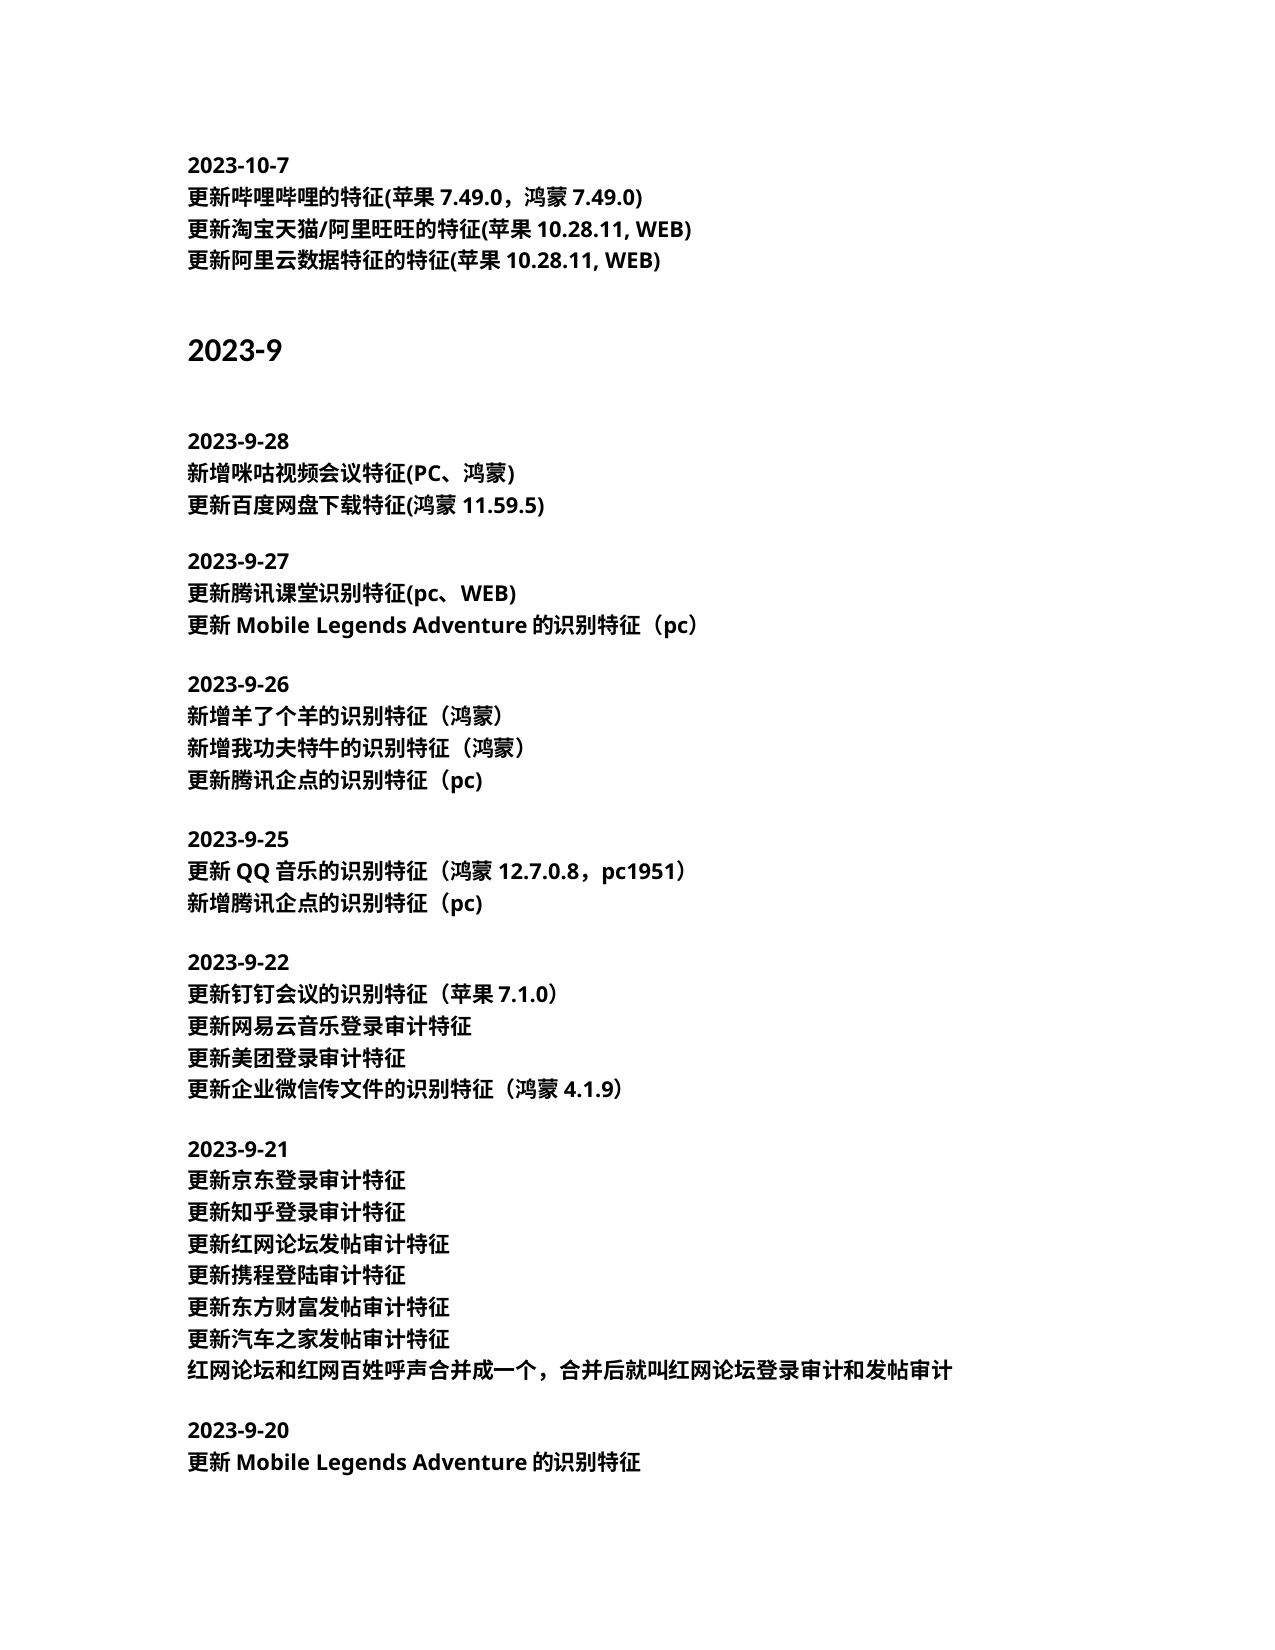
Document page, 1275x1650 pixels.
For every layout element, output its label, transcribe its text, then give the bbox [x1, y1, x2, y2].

text 更新京东登录审计特征 [187, 1163, 1087, 1195]
text 更新阿里云数据特征的特征(苹果10.28.11, WEB) [187, 243, 1087, 275]
text 更新网易云音乐登录审计特征 [187, 1009, 1087, 1041]
text 更新企业微信传文件的识别特征（鸿蒙4.1.9） [187, 1072, 1087, 1104]
text 更新Mobile Legends Adventure的识别特征 [187, 1445, 1087, 1477]
text 更新红网论坛发帖审计特征 [187, 1227, 1087, 1258]
text 更新哔哩哔哩的特征(苹果7.49.0，鸿蒙7.49.0) [187, 180, 1087, 212]
text 2023-10-7 [187, 150, 1087, 180]
text 更新Mobile Legends Adventure的识别特征（pc） [187, 608, 1087, 640]
subtitle 2023-9 [187, 329, 1087, 369]
text 更新百度网盘下载特征(鸿蒙11.59.5) [187, 488, 1087, 520]
text 2023-9-27 [187, 546, 1087, 576]
text 2023-9-20 [187, 1415, 1087, 1445]
text 2023-9-26 [187, 669, 1087, 699]
text 更新携程登陆审计特征 [187, 1258, 1087, 1290]
text 更新QQ音乐的识别特征（鸿蒙12.7.0.8，pc1951） [187, 854, 1087, 886]
text 更新淘宝天猫/阿里旺旺的特征(苹果10.28.11, WEB) [187, 212, 1087, 243]
text 更新腾讯企点的识别特征（pc) [187, 763, 1087, 794]
text 更新腾讯课堂识别特征(pc、WEB) [187, 576, 1087, 608]
text 新增我功夫特牛的识别特征（鸿蒙） [187, 731, 1087, 763]
text 更新知乎登录审计特征 [187, 1195, 1087, 1227]
text 2023-9-21 [187, 1134, 1087, 1163]
text 2023-9-22 [187, 947, 1087, 977]
text 新增腾讯企点的识别特征（pc) [187, 886, 1087, 917]
text 更新东方财富发帖审计特征 [187, 1290, 1087, 1322]
text 更新钉钉会议的识别特征（苹果7.1.0） [187, 977, 1087, 1009]
text 更新汽车之家发帖审计特征 [187, 1322, 1087, 1353]
text 红网论坛和红网百姓呼声合并成一个，合并后就叫红网论坛登录审计和发帖审计 [187, 1353, 1087, 1385]
text 新增咪咕视频会议特征(PC、鸿蒙) [187, 456, 1087, 488]
text 2023-9-28 [187, 426, 1087, 456]
text 新增羊了个羊的识别特征（鸿蒙） [187, 699, 1087, 731]
text 更新美团登录审计特征 [187, 1041, 1087, 1072]
text 2023-9-25 [187, 824, 1087, 854]
